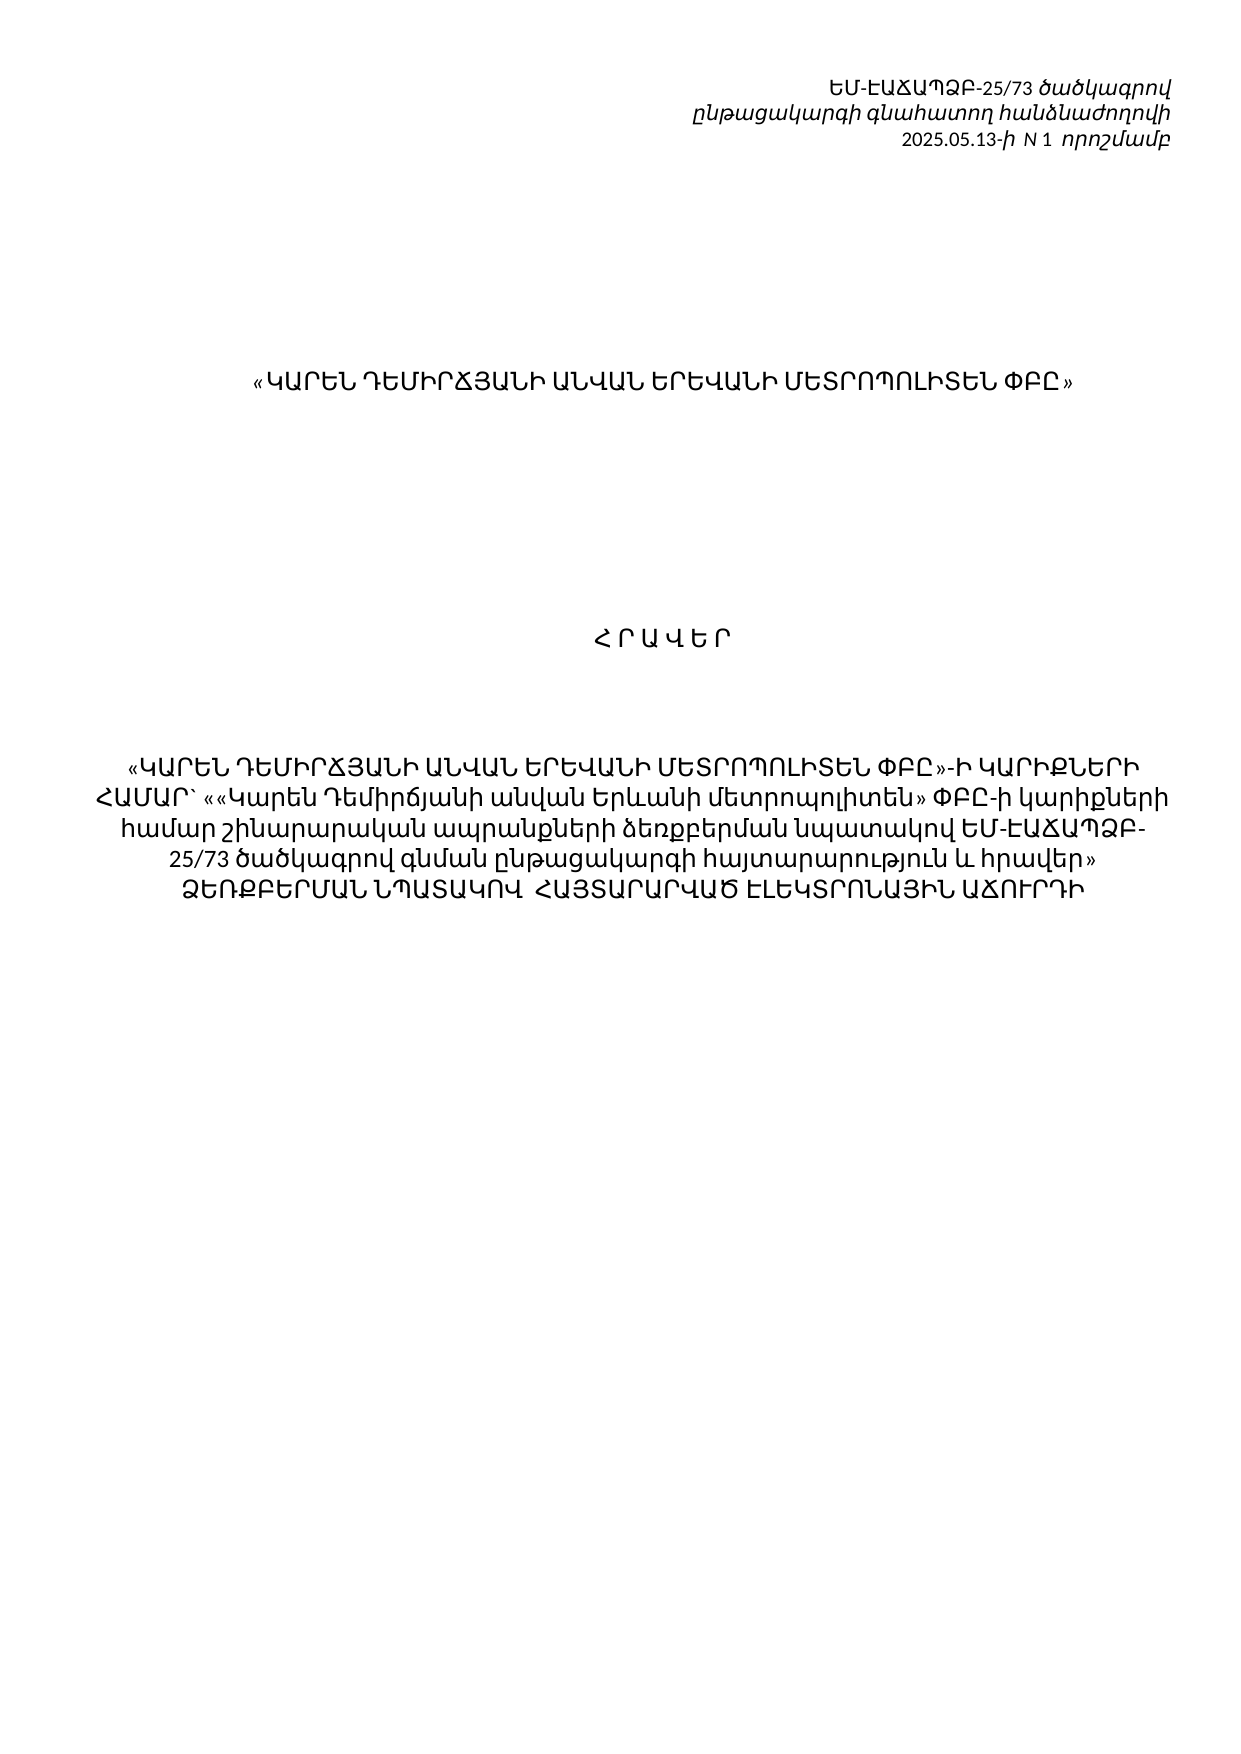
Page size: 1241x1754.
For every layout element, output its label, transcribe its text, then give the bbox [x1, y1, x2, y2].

text « ԿԱՐԵՆ ԴԵՄԻՐՃՅԱՆԻ ԱՆՎԱՆ ԵՐԵՎԱՆԻ ՄԵՏՐՈՊՈԼԻՏԵՆ ՓԲԸ» [94, 366, 1172, 397]
text «ԿԱՐԵՆ ԴԵՄԻՐՃՅԱՆԻ ԱՆՎԱՆ ԵՐԵՎԱՆԻ ՄԵՏՐՈՊՈԼԻՏԵՆ ՓԲԸ»-Ի ԿԱՐԻՔՆԵՐԻ ՀԱՄԱՐ` ««Կարեն Դեմիրճյանի անվան Երևանի մետրոպոլիտեն» ՓԲԸ-ի կարիքների համար շինարարական ապրանքների ձեռքբերման նպատակով ԵՄ-ԷԱՃԱՊՁԲ-25/73 ծածկագրով գնման ընթացակարգի հայտարարություն և հրավեր» ՁԵՌՔԲԵՐՄԱՆ ՆՊԱՏԱԿՈՎ ՀԱՅՏԱՐԱՐՎԱԾ ԷԼԵԿՏՐՈՆԱՅԻՆ ԱՃՈՒՐԴԻ [94, 752, 1172, 904]
text 2025.05.13 -ի N 1 որոշմամբ [94, 126, 1171, 151]
text Հ Ր Ա Վ Ե Ր [94, 623, 1172, 653]
text ԵՄ-ԷԱՃԱՊՁԲ-25/73 ծածկագրով [94, 75, 1171, 100]
text ընթացակարգի գնահատող հանձնաժողովի [94, 100, 1171, 126]
